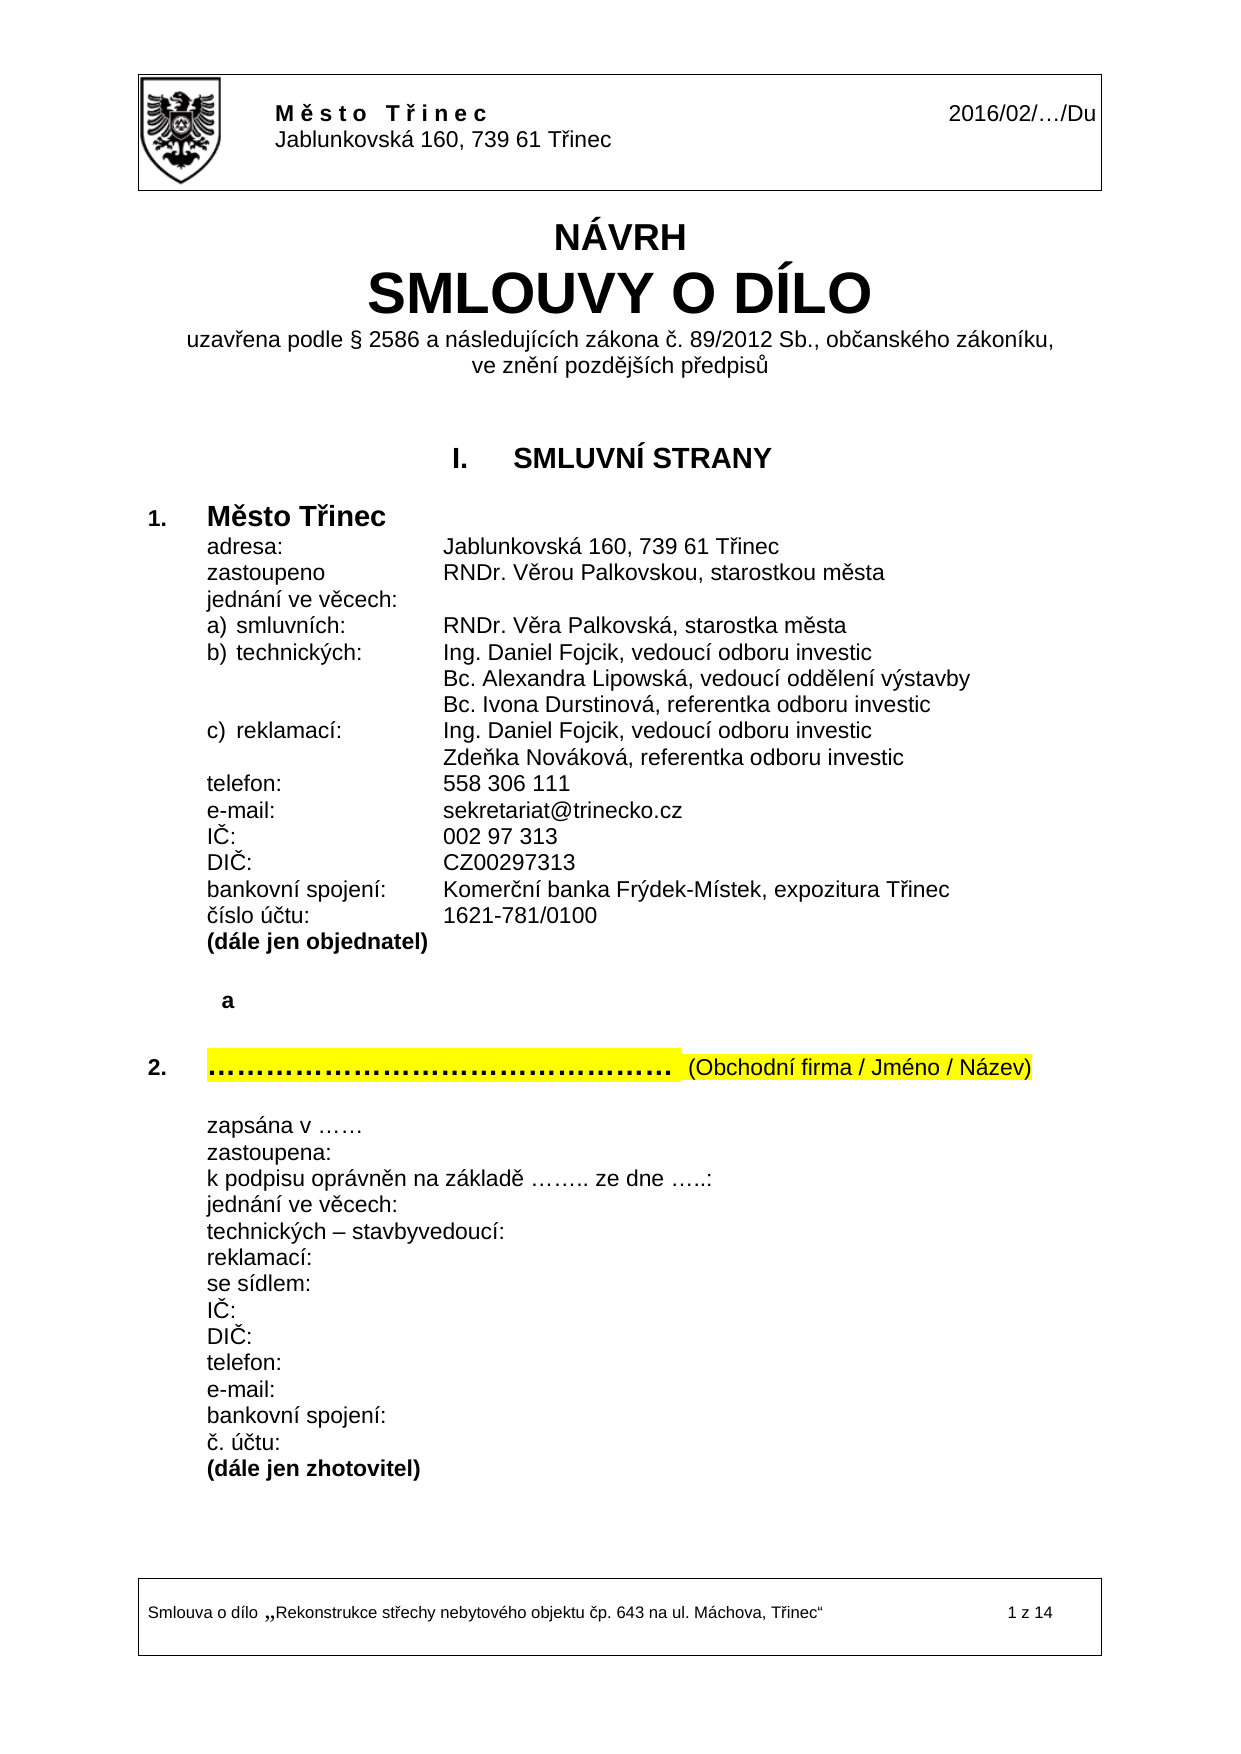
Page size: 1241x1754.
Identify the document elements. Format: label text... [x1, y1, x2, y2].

text telefon: [148, 1349, 1093, 1376]
text e-mail: [148, 1376, 1093, 1402]
subtitle 1. Město Třinec [148, 499, 1093, 533]
text bankovní spojení: Komerční banka Frýdek-Místek, expozitura Třinec [148, 876, 1093, 902]
text Bc. Ivona Durstinová, referentka odboru investic [207, 691, 1093, 717]
text technických – stavbyvedoucí: [148, 1218, 1093, 1244]
text uzavřena podle § 2586 a následujících zákona č. 89/2012 Sb., občanského zákoníku, [148, 326, 1093, 352]
text zastoupeno RNDr. Věrou Palkovskou, starostkou města [148, 559, 1093, 586]
text DIČ: CZ00297313 [148, 849, 1093, 876]
text ve znění pozdějších předpisů [148, 352, 1093, 378]
text č. účtu: [148, 1428, 1093, 1455]
text (dále jen objednatel) [148, 928, 1093, 955]
text telefon: 558 306 111 [148, 770, 1093, 797]
text jednání ve věcech: [148, 586, 1093, 612]
text se sídlem: [148, 1270, 1093, 1297]
text a [148, 987, 1093, 1013]
text reklamací: [148, 1244, 1093, 1270]
list technických: Ing. Daniel Fojcik, vedoucí odboru investic [207, 638, 1093, 665]
text DIČ: [148, 1323, 1093, 1349]
list smluvních: RNDr. Věra Palkovská, starostka města [207, 612, 1093, 638]
subtitle SMLUVNÍ STRANY [148, 441, 1093, 474]
text Bc. Alexandra Lipowská, vedoucí oddělení výstavby [207, 665, 1093, 691]
list reklamací: Ing. Daniel Fojcik, vedoucí odboru investic [207, 717, 1093, 744]
text NÁVRH [148, 216, 1093, 259]
text zastoupena: [148, 1138, 1093, 1165]
text (dále jen zhotovitel) [207, 1455, 1093, 1481]
text IČ: [148, 1297, 1093, 1323]
text Zdeňka Nováková, referentka odboru investic [207, 744, 1093, 770]
subtitle 2. ………………………………………… (Obchodní firma / Jméno / Název) [148, 1048, 1093, 1108]
text číslo účtu: 1621-781/0100 [148, 902, 1093, 928]
text SMLOUVY O DÍLO [148, 259, 1093, 326]
text bankovní spojení: [148, 1402, 1093, 1428]
text e-mail: sekretariat@trinecko.cz [148, 797, 1093, 823]
text k podpisu oprávněn na základě …….. ze dne …..: [148, 1165, 1093, 1191]
text zapsána v …… [148, 1112, 1093, 1138]
text adresa: Jablunkovská 160, 739 61 Třinec [148, 533, 1093, 559]
text jednání ve věcech: [148, 1191, 1093, 1218]
text IČ: 002 97 313 [148, 823, 1093, 849]
